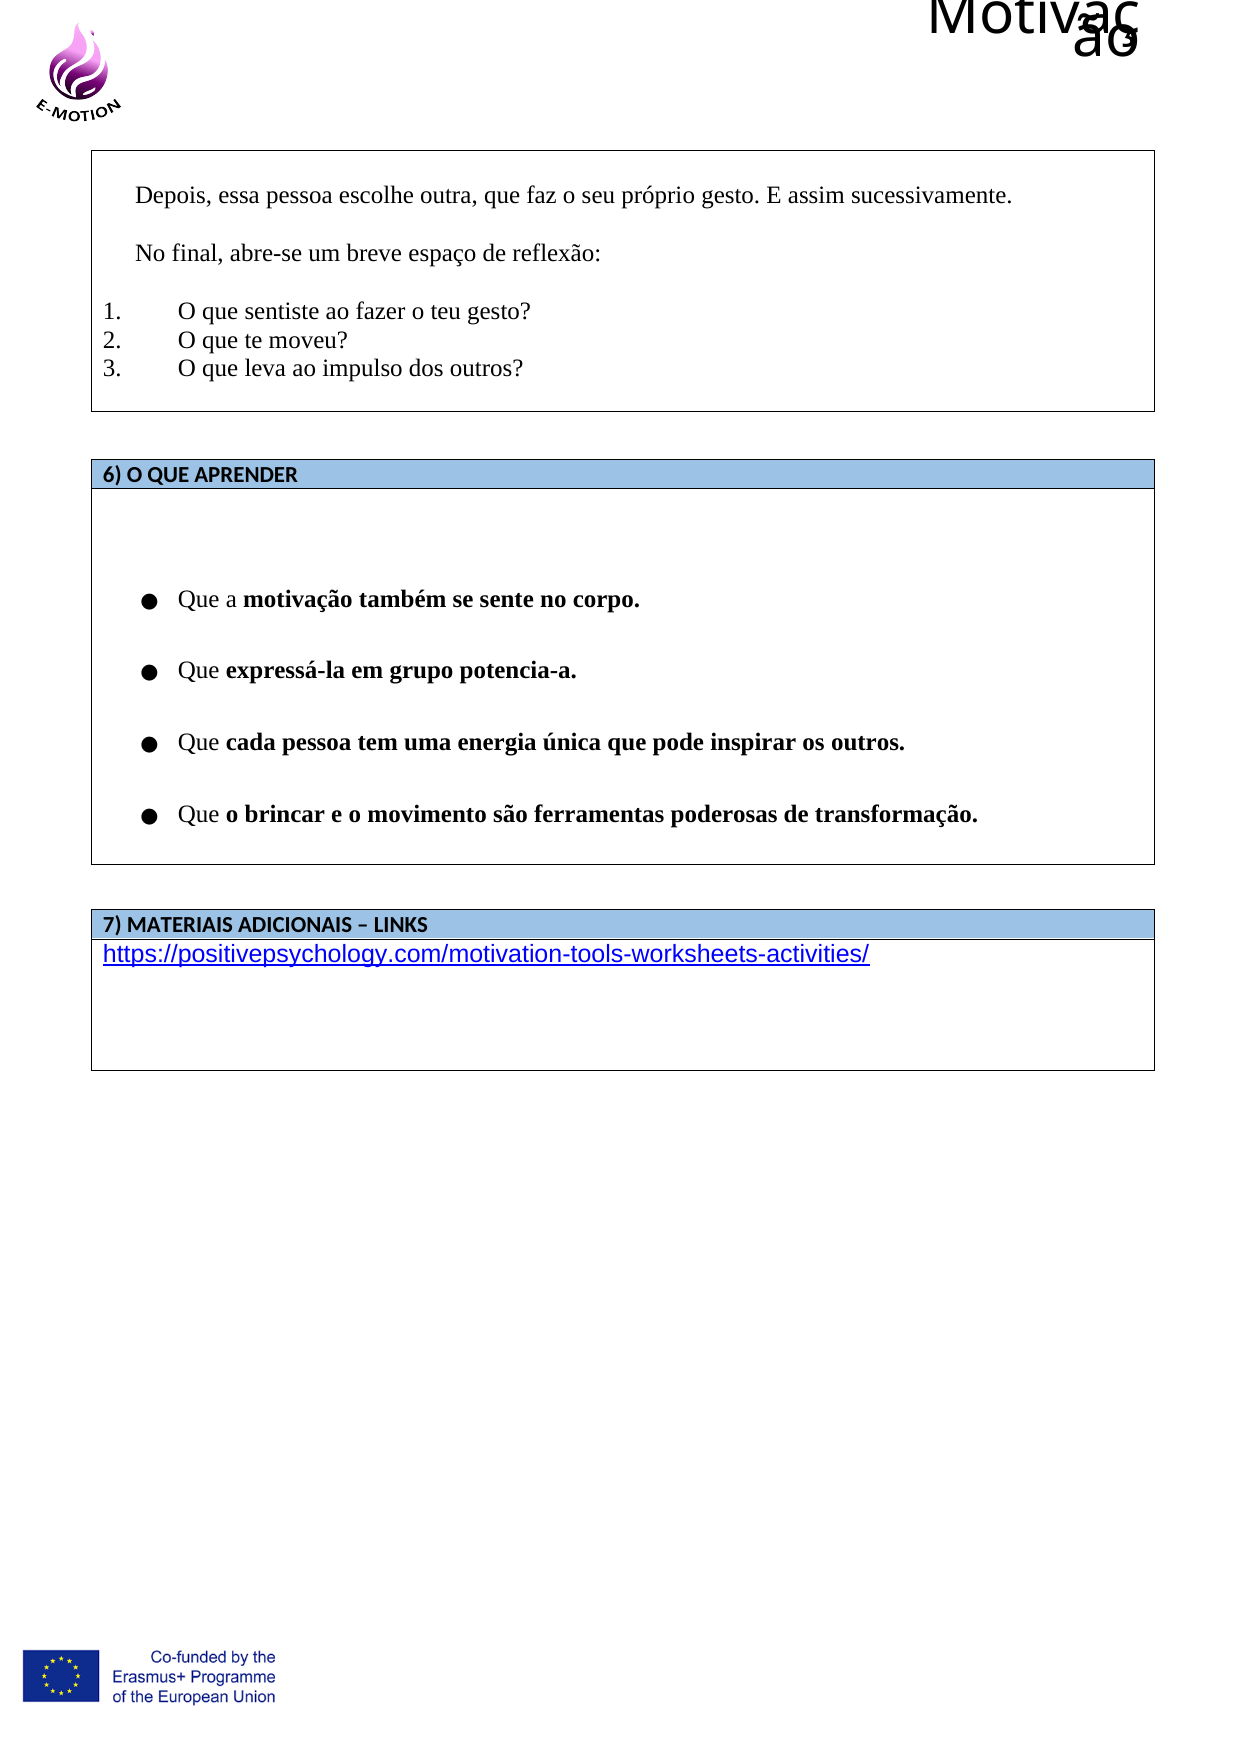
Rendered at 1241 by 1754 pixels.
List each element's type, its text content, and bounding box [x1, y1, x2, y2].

table_header 7) MATERIAIS ADICIONAIS – LINKS [92, 910, 1154, 938]
picture [7, 1635, 288, 1717]
table_cell https://positivepsychology.com/motivation-tools-worksheets-activities/ [92, 940, 1154, 1070]
picture [0, 0, 155, 155]
table_header 6) O QUE APRENDER [92, 460, 1154, 488]
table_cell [92, 151, 1154, 411]
table_cell Que a motivação também se sente no corpo. Que expressá-la em grupo potencia-a. Que cada pessoa tem uma energia única que pode inspirar os outros. Que o brincar e o movimento são ferramentas poderosas de transformação. [92, 489, 1154, 864]
